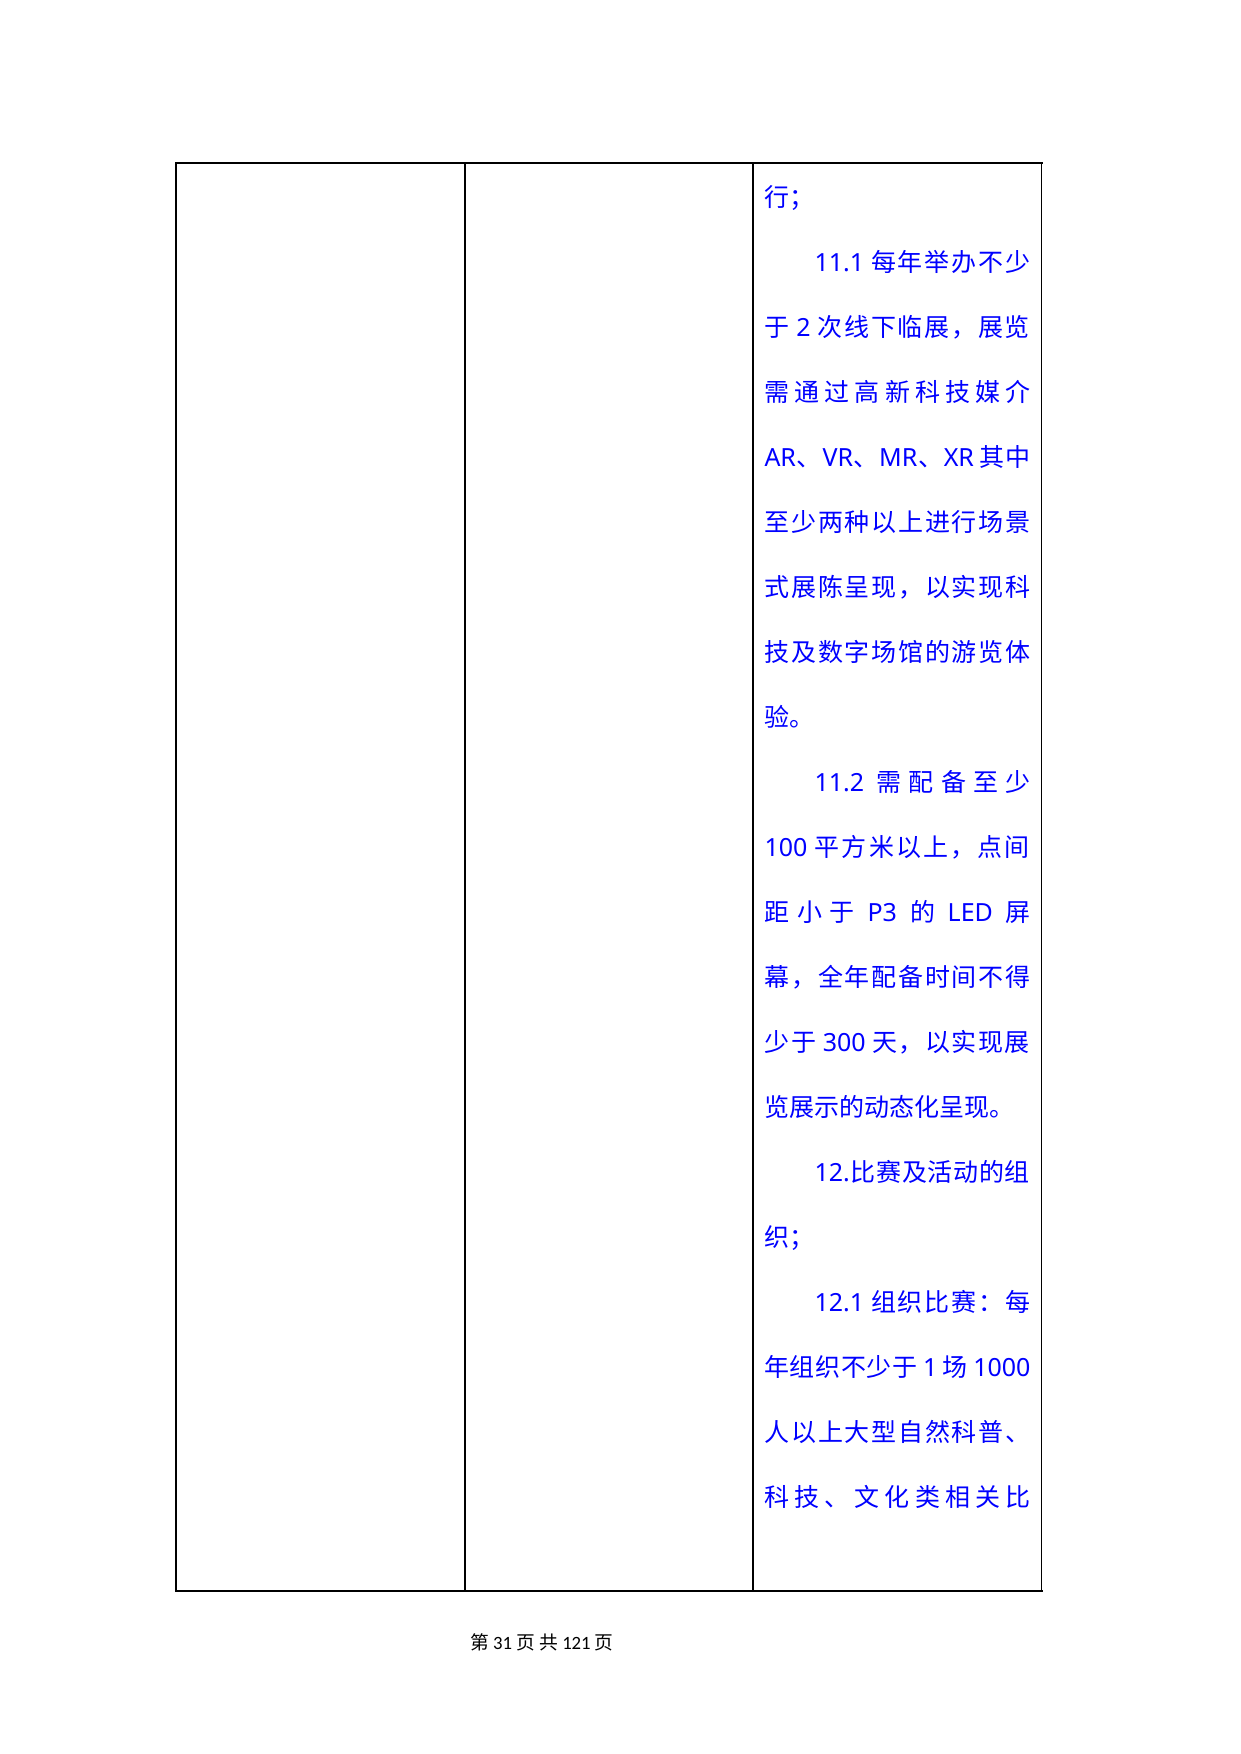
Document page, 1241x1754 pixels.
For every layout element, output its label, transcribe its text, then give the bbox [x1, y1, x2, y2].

table_cell 1 [177, 164, 464, 1590]
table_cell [754, 164, 1041, 1590]
table_cell [466, 164, 752, 1590]
